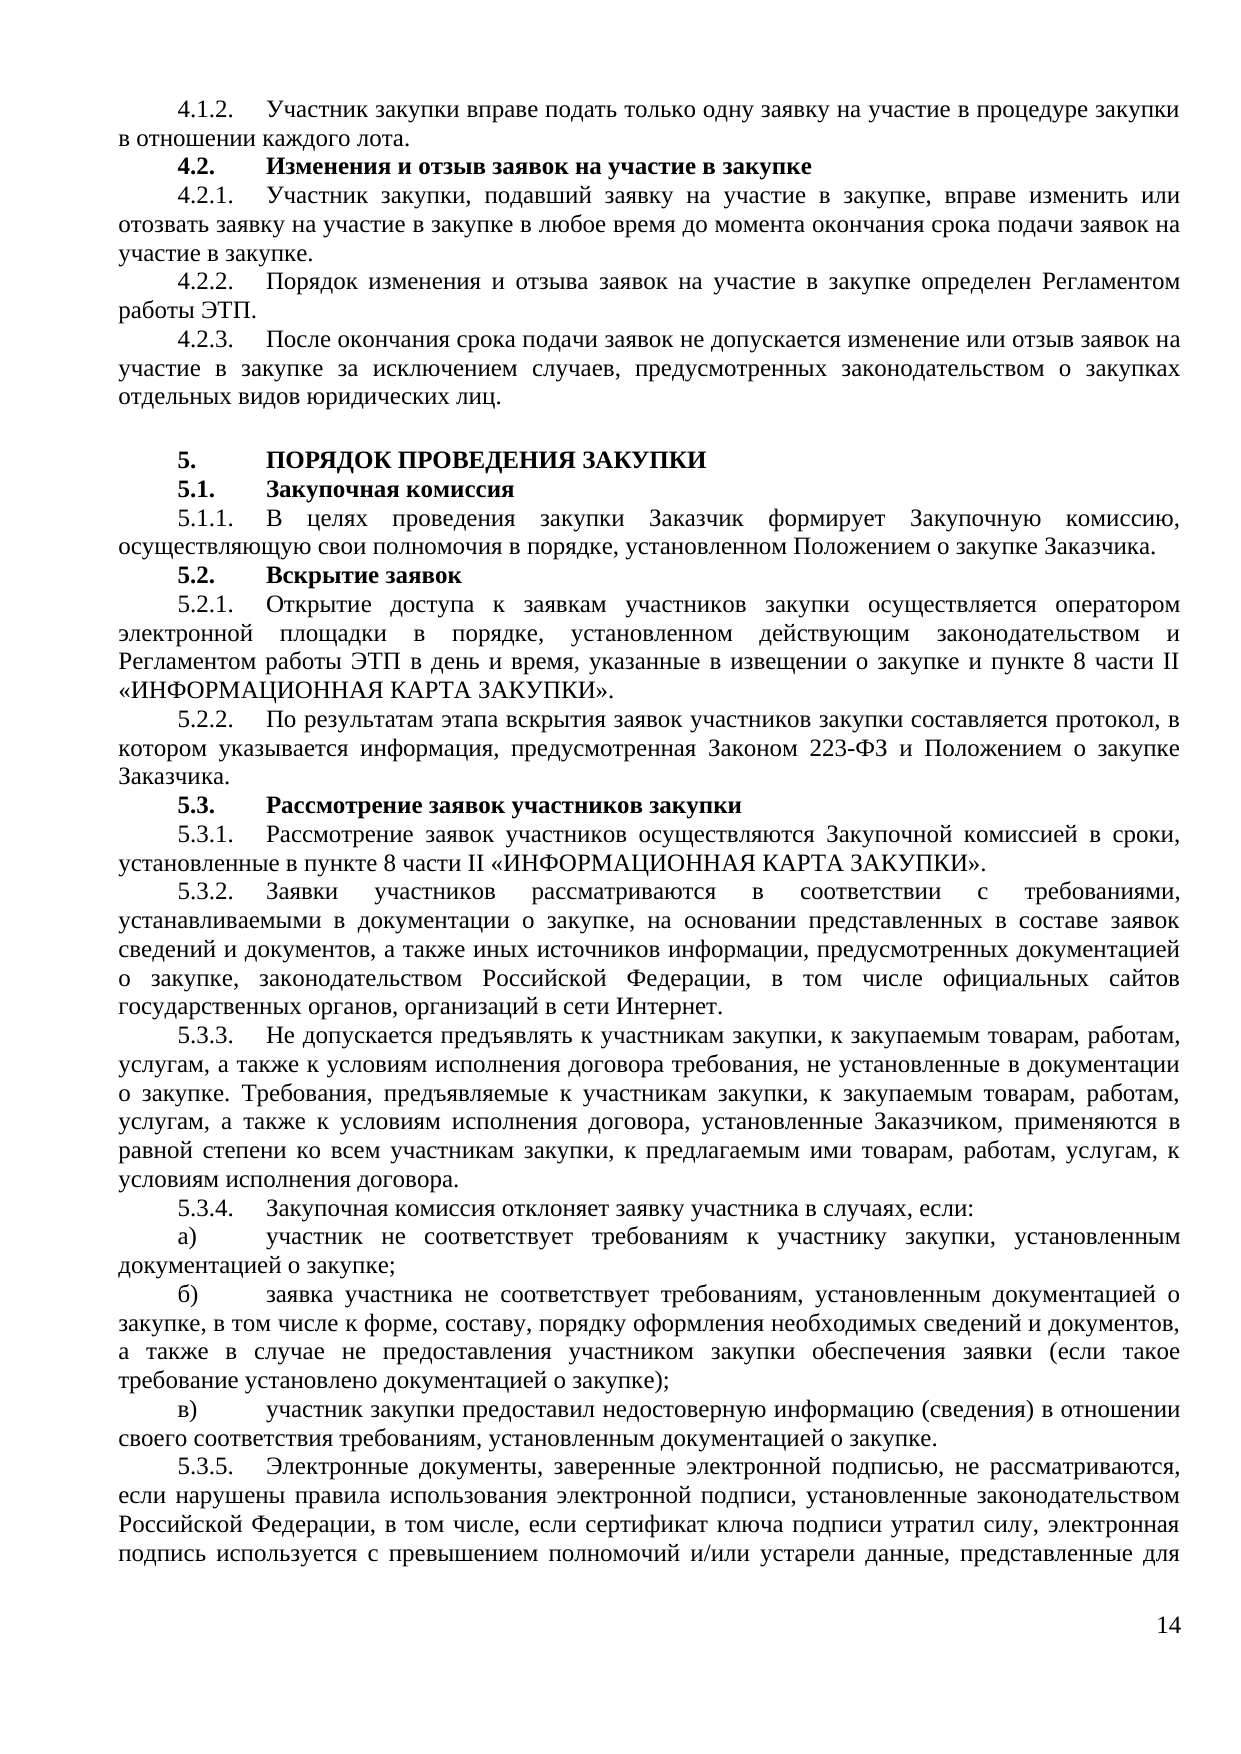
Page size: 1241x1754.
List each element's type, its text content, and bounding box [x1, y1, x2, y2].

subtitle Рассмотрение заявок участников закупки [118, 790, 1181, 819]
subtitle Не допускается предъявлять к участникам закупки, к закупаемым товарам, работам, услугам, а также к условиям исполнения договора требования, не установленные в документации о закупке. Требования, предъявляемые к участникам закупки, к закупаемым товарам, работам, услугам, а также к условиям исполнения договора, установленные Заказчиком, применяются в равной степени ко всем участникам закупки, к предлагаемым ими товарам, работам, услугам, к условиям исполнения договора. [118, 1020, 1181, 1193]
subtitle Порядок изменения и отзыва заявок на участие в закупке определен Регламентом работы ЭТП. [118, 266, 1181, 324]
subtitle Участник закупки вправе подать только одну заявку на участие в процедуре закупки в отношении каждого лота. [118, 94, 1181, 151]
list заявка участника не соответствует требованиям, установленным документацией о закупке, в том числе к форме, составу, порядку оформления необходимых сведений и документов, а также в случае не предоставления участником закупки обеспечения заявки (если такое требование установлено документацией о закупке); [118, 1279, 1181, 1394]
subtitle Изменения и отзыв заявок на участие в закупке [118, 151, 1181, 180]
subtitle Рассмотрение заявок участников осуществляются Закупочной комиссией в сроки, установленные в пункте 8 части II «ИНФОРМАЦИОННАЯ КАРТА ЗАКУПКИ». [118, 819, 1181, 876]
list участник не соответствует требованиям к участнику закупки, установленным документацией о закупке; [118, 1221, 1181, 1279]
subtitle Закупочная комиссия [118, 474, 1181, 503]
list участник закупки предоставил недостоверную информацию (сведения) в отношении своего соответствия требованиям, установленным документацией о закупке. [118, 1394, 1181, 1451]
subtitle Открытие доступа к заявкам участников закупки осуществляется оператором электронной площадки в порядке, установленном действующим законодательством и Регламентом работы ЭТП в день и время, указанные в извещении о закупке и пункте 8 части II «ИНФОРМАЦИОННАЯ КАРТА ЗАКУПКИ». [118, 589, 1181, 704]
subtitle Закупочная комиссия отклоняет заявку участника в случаях, если: [118, 1193, 1181, 1221]
subtitle В целях проведения закупки Заказчик формирует Закупочную комиссию, осуществляющую свои полномочия в порядке, установленном Положением о закупке Заказчика. [118, 503, 1181, 560]
subtitle ПОРЯДОК ПРОВЕДЕНИЯ ЗАКУПКИ [118, 445, 1181, 474]
subtitle Вскрытие заявок [118, 560, 1181, 589]
subtitle Заявки участников рассматриваются в соответствии с требованиями, устанавливаемыми в документации о закупке, на основании представленных в составе заявок сведений и документов, а также иных источников информации, предусмотренных документацией о закупке, законодательством Российской Федерации, в том числе официальных сайтов государственных органов, организаций в сети Интернет. [118, 876, 1181, 1020]
subtitle По результатам этапа вскрытия заявок участников закупки составляется протокол, в котором указывается информация, предусмотренная Законом 223-ФЗ и Положением о закупке Заказчика. [118, 704, 1181, 790]
subtitle Участник закупки, подавший заявку на участие в закупке, вправе изменить или отозвать заявку на участие в закупке в любое время до момента окончания срока подачи заявок на участие в закупке. [118, 180, 1181, 266]
subtitle После окончания срока подачи заявок не допускается изменение или отзыв заявок на участие в закупке за исключением случаев, предусмотренных законодательством о закупках отдельных видов юридических лиц. [118, 324, 1181, 410]
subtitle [118, 1451, 1181, 1566]
